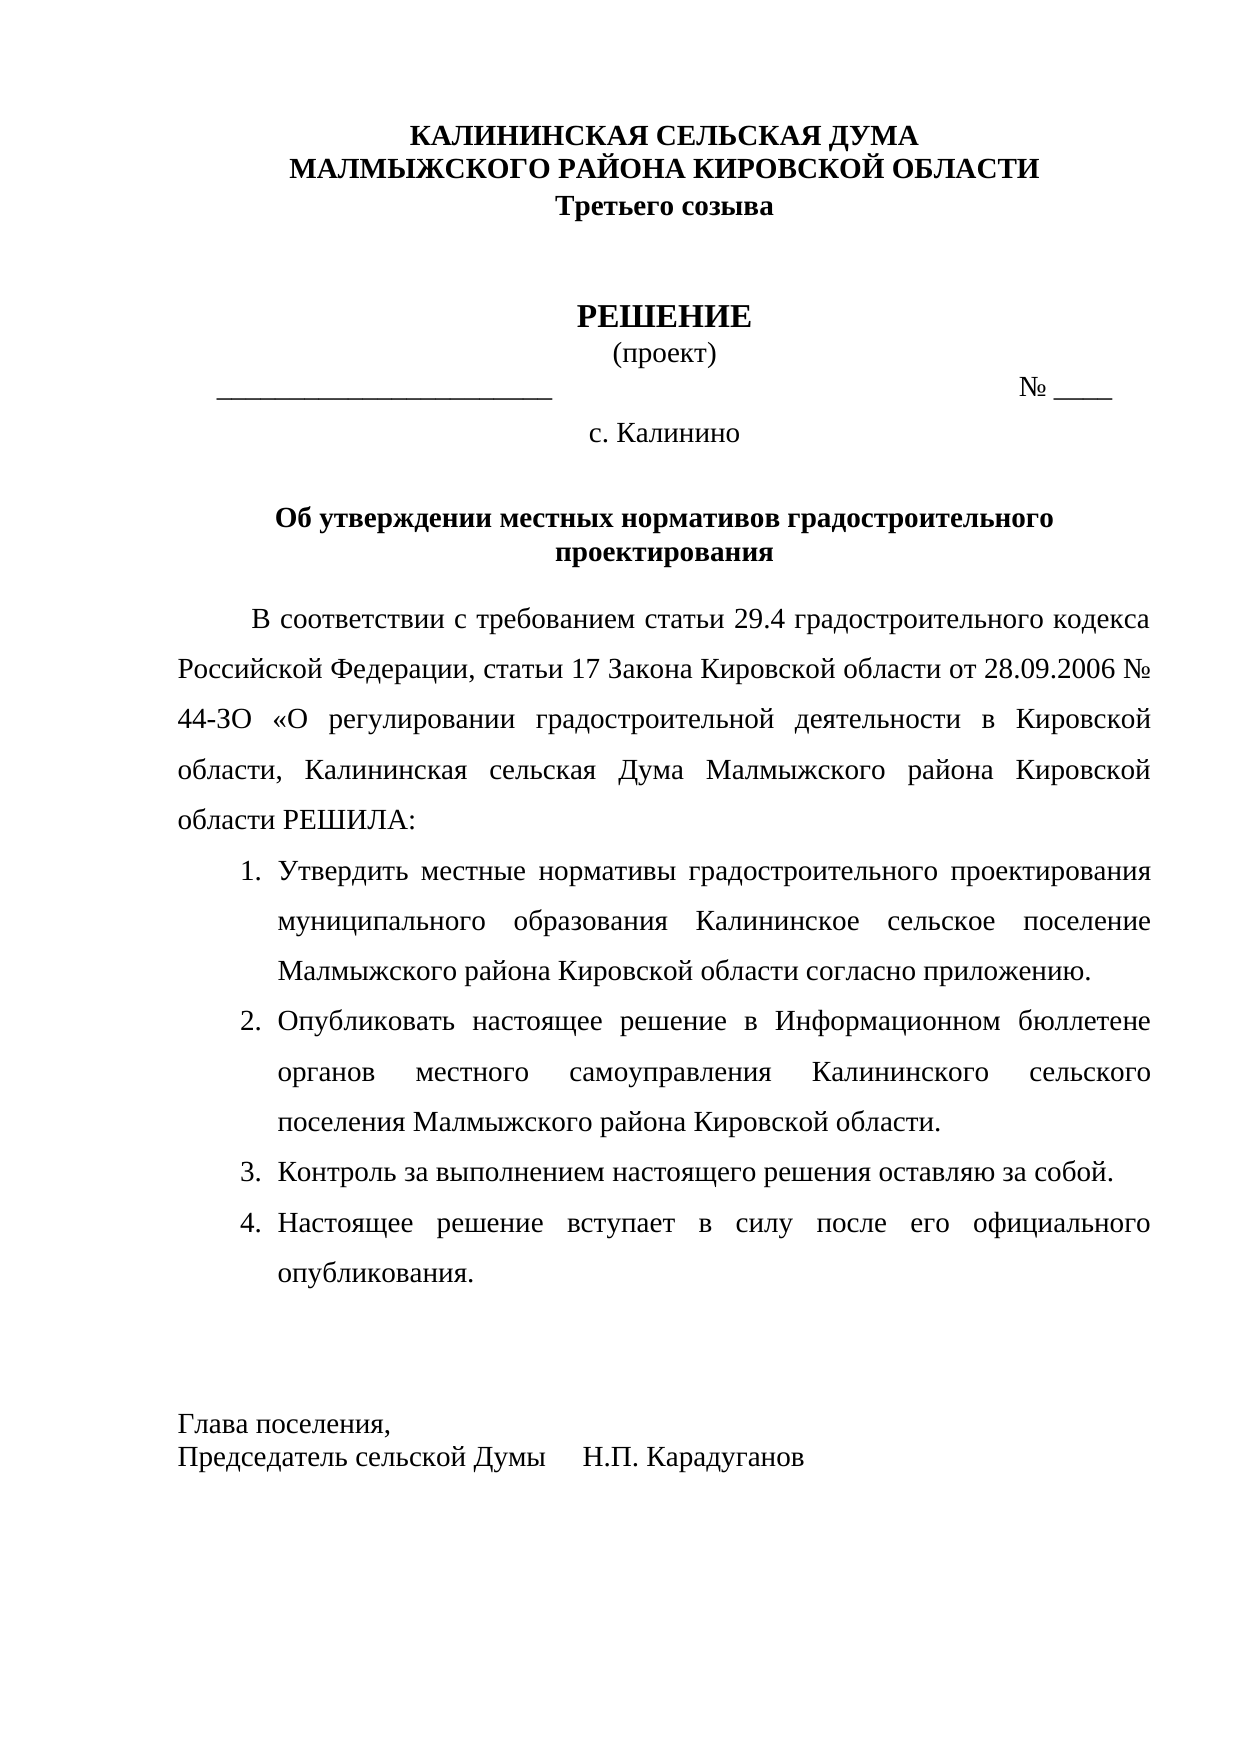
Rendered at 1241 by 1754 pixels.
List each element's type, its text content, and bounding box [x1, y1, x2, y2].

list Опубликовать настоящее решение в Информационном бюллетене органов местного самоуправления Калининского сельского поселения Малмыжского района Кировской области. [240, 1003, 1152, 1138]
text _______________________ № ____ [177, 369, 1152, 402]
text с. Калинино [177, 402, 1152, 452]
text Об утверждении местных нормативов градостроительного проектирования [177, 500, 1152, 567]
text РЕШЕНИЕ [177, 298, 1152, 335]
text В соответствии с требованием статьи 29.4 градостроительного кодекса Российской Федерации, статьи 17 Закона Кировской области от 28.09.2006 № 44-ЗО «О регулировании градостроительной деятельности в Кировской области, Калининская сельская Дума Малмыжского района Кировской области РЕШИЛА: [177, 601, 1152, 836]
text Председатель сельской Думы Н.П. Карадуганов [177, 1439, 1152, 1473]
text МАЛМЫЖСКОГО РАЙОНА КИРОВСКОЙ ОБЛАСТИ [177, 152, 1152, 185]
text (проект) [177, 335, 1152, 369]
list Утвердить местные нормативы градостроительного проектирования муниципального образования Калининское сельское поселение Малмыжского района Кировской области согласно приложению. [240, 853, 1152, 987]
text Глава поселения, [177, 1406, 1152, 1439]
list Контроль за выполнением настоящего решения оставляю за собой. [240, 1154, 1152, 1188]
list Настоящее решение вступает в силу после его официального опубликования. [240, 1205, 1152, 1289]
text КАЛИНИНСКАЯ СЕЛЬСКАЯ ДУМА [177, 118, 1152, 152]
text Третьего созыва [177, 185, 1152, 223]
